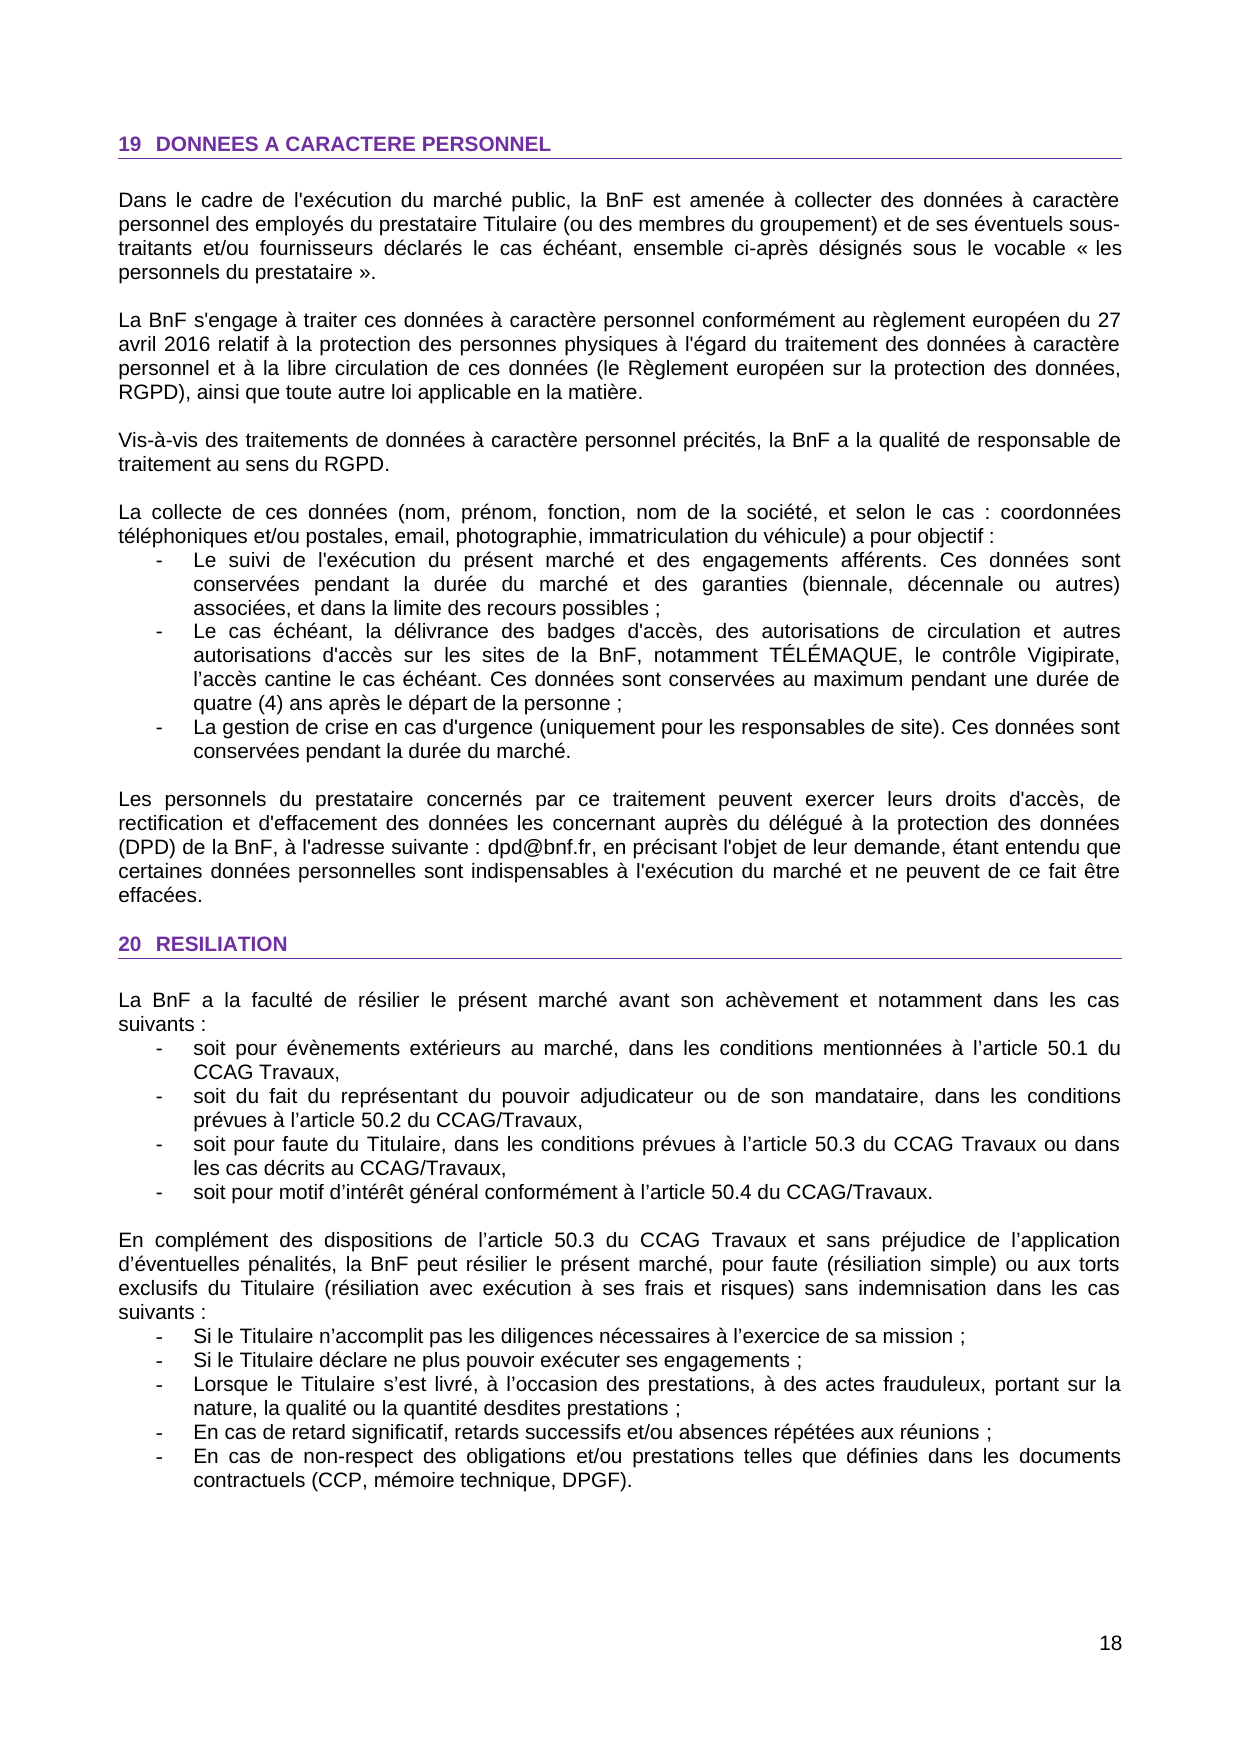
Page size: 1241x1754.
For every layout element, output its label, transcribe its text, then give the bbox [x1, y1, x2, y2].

list Lorsque le Titulaire s’est livré, à l’occasion des prestations, à des actes frauduleux, portant sur la nature, la qualité ou la quantité desdites prestations ; [156, 1372, 1122, 1420]
list Si le Titulaire déclare ne plus pouvoir exécuter ses engagements ; [156, 1348, 1122, 1372]
list soit pour motif d’intérêt général conformément à l’article 50.4 du CCAG/Travaux. [156, 1180, 1122, 1204]
list Si le Titulaire n’accomplit pas les diligences nécessaires à l’exercice de sa mission ; [156, 1323, 1122, 1348]
text Dans le cadre de l'exécution du marché public, la BnF est amenée à collecter des données à caractère personnel des employés du prestataire Titulaire (ou des membres du groupement) et de ses éventuels sous-traitants et/ou fournisseurs déclarés le cas échéant, ensemble ci-après désignés sous le vocable « les personnels du prestataire ». [118, 188, 1122, 284]
list En cas de retard significatif, retards successifs et/ou absences répétées aux réunions ; [156, 1420, 1122, 1444]
list soit pour évènements extérieurs au marché, dans les conditions mentionnées à l’article 50.1 du CCAG Travaux, [156, 1036, 1122, 1084]
text Vis-à-vis des traitements de données à caractère personnel précités, la BnF a la qualité de responsable de traitement au sens du RGPD. [118, 428, 1122, 476]
subtitle RESILIATION [118, 932, 1122, 958]
list Le cas échéant, la délivrance des badges d'accès, des autorisations de circulation et autres autorisations d'accès sur les sites de la BnF, notamment TÉLÉMAQUE, le contrôle Vigipirate, l’accès cantine le cas échéant. Ces données sont conservées au maximum pendant une durée de quatre (4) ans après le départ de la personne ; [156, 619, 1122, 715]
list soit pour faute du Titulaire, dans les conditions prévues à l’article 50.3 du CCAG Travaux ou dans les cas décrits au CCAG/Travaux, [156, 1132, 1122, 1180]
list La gestion de crise en cas d'urgence (uniquement pour les responsables de site). Ces données sont conservées pendant la durée du marché. [156, 715, 1122, 763]
text En complément des dispositions de l’article 50.3 du CCAG Travaux et sans préjudice de l’application d’éventuelles pénalités, la BnF peut résilier le présent marché, pour faute (résiliation simple) ou aux torts exclusifs du Titulaire (résiliation avec exécution à ses frais et risques) sans indemnisation dans les cas suivants : [118, 1228, 1122, 1323]
list soit du fait du représentant du pouvoir adjudicateur ou de son mandataire, dans les conditions prévues à l’article 50.2 du CCAG/Travaux, [156, 1084, 1122, 1132]
list Le suivi de l'exécution du présent marché et des engagements afférents. Ces données sont conservées pendant la durée du marché et des garanties (biennale, décennale ou autres) associées, et dans la limite des recours possibles ; [156, 547, 1122, 619]
text La collecte de ces données (nom, prénom, fonction, nom de la société, et selon le cas : coordonnées téléphoniques et/ou postales, email, photographie, immatriculation du véhicule) a pour objectif : [118, 499, 1122, 547]
text Les personnels du prestataire concernés par ce traitement peuvent exercer leurs droits d'accès, de rectification et d'effacement des données les concernant auprès du délégué à la protection des données (DPD) de la BnF, à l'adresse suivante : dpd@bnf.fr, en précisant l'objet de leur demande, étant entendu que certaines données personnelles sont indispensables à l'exécution du marché et ne peuvent de ce fait être effacées. [118, 787, 1122, 907]
list En cas de non-respect des obligations et/ou prestations telles que définies dans les documents contractuels (CCP, mémoire technique, DPGF). [156, 1444, 1122, 1492]
text La BnF a la faculté de résilier le présent marché avant son achèvement et notamment dans les cas suivants : [118, 988, 1122, 1036]
subtitle DONNEES A CARACTERE PERSONNEL [118, 132, 1122, 158]
text La BnF s'engage à traiter ces données à caractère personnel conformément au règlement européen du 27 avril 2016 relatif à la protection des personnes physiques à l'égard du traitement des données à caractère personnel et à la libre circulation de ces données (le Règlement européen sur la protection des données, RGPD), ainsi que toute autre loi applicable en la matière. [118, 308, 1122, 404]
